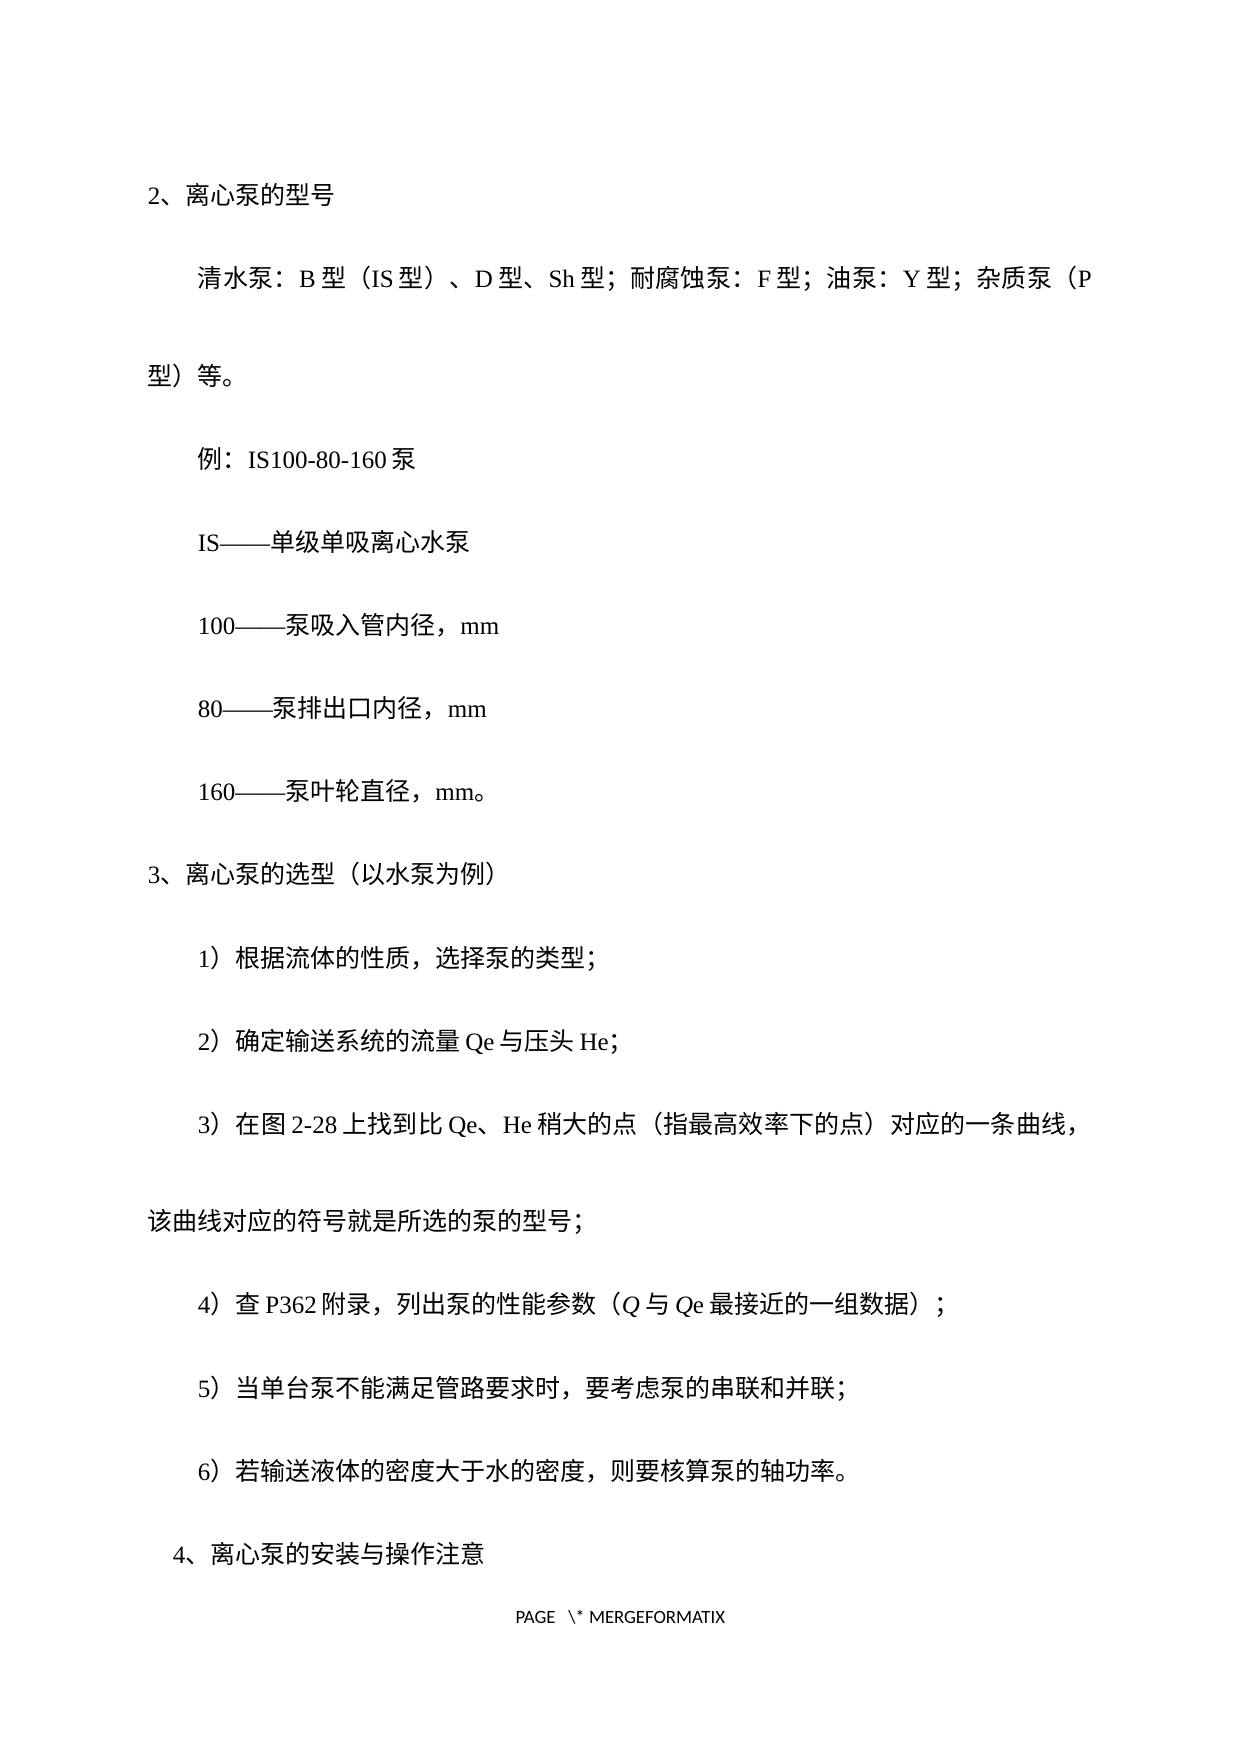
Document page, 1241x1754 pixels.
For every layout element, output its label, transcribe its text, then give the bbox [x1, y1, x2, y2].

text 3）在图2-28上找到比Qe、He稍大的点（指最高效率下的点）对应的一条曲线，该曲线对应的符号就是所选的泵的型号； [148, 1090, 1092, 1252]
text 80——泵排出口内径，mm [148, 674, 1092, 739]
text 1）根据流体的性质，选择泵的类型； [148, 924, 1092, 989]
text 清水泵：B型（IS型）、D型、Sh型；耐腐蚀泵：F型；油泵：Y型；杂质泵（P型）等。 [148, 244, 1092, 407]
text 4、离心泵的安装与操作注意 [148, 1520, 1092, 1585]
text 2、离心泵的型号 [148, 161, 1092, 226]
text 5）当单台泵不能满足管路要求时，要考虑泵的串联和并联； [148, 1354, 1092, 1419]
text 例：IS100-80-160泵 [148, 425, 1092, 490]
text IS——单级单吸离心水泵 [148, 508, 1092, 573]
text 100——泵吸入管内径，mm [148, 591, 1092, 656]
text 160——泵叶轮直径，mm。 [148, 757, 1092, 822]
text 6）若输送液体的密度大于水的密度，则要核算泵的轴功率。 [148, 1437, 1092, 1502]
text 2）确定输送系统的流量Qe与压头He； [148, 1007, 1092, 1072]
text 3、离心泵的选型（以水泵为例） [148, 841, 1092, 906]
text 4）查P362附录，列出泵的性能参数（Q与Qe最接近的一组数据）； [148, 1271, 1092, 1336]
